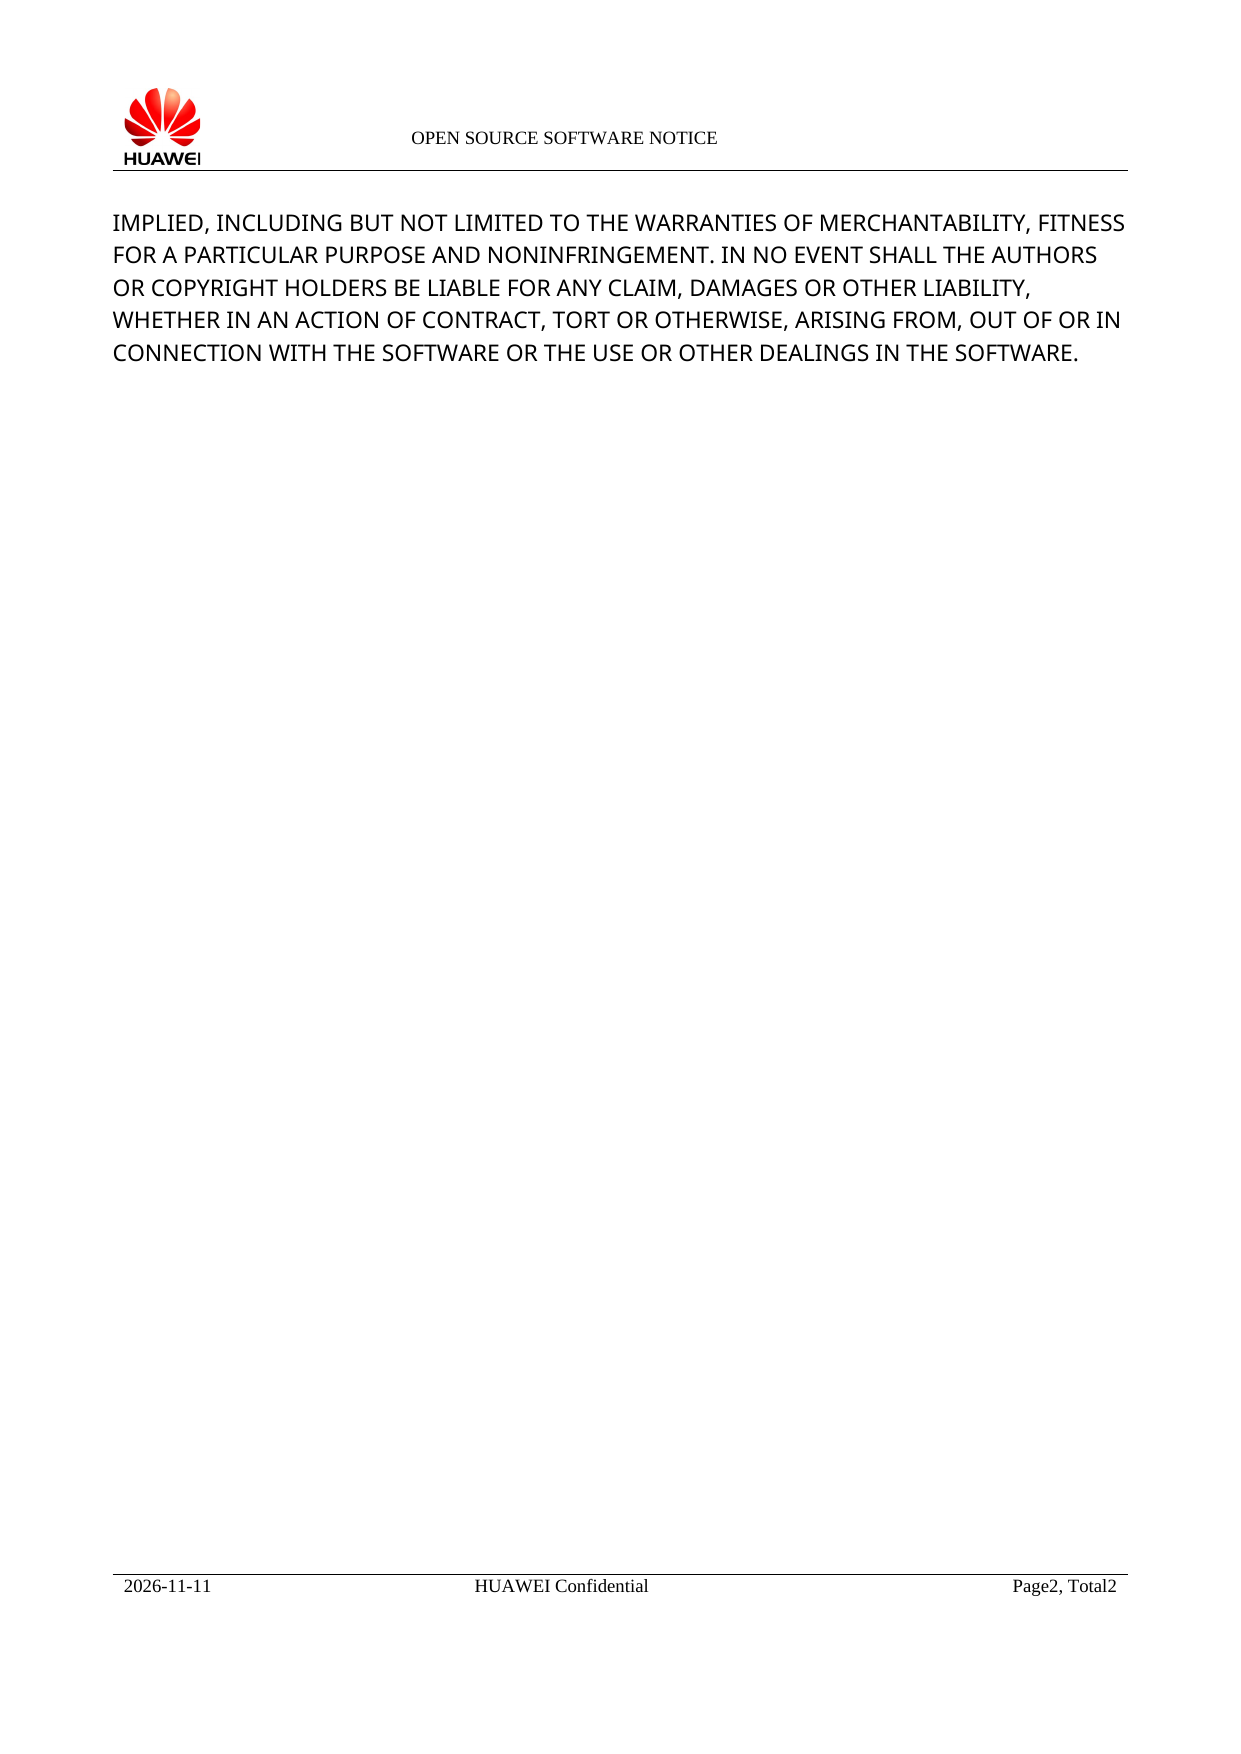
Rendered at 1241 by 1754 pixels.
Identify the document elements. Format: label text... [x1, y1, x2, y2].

picture [124, 88, 201, 165]
